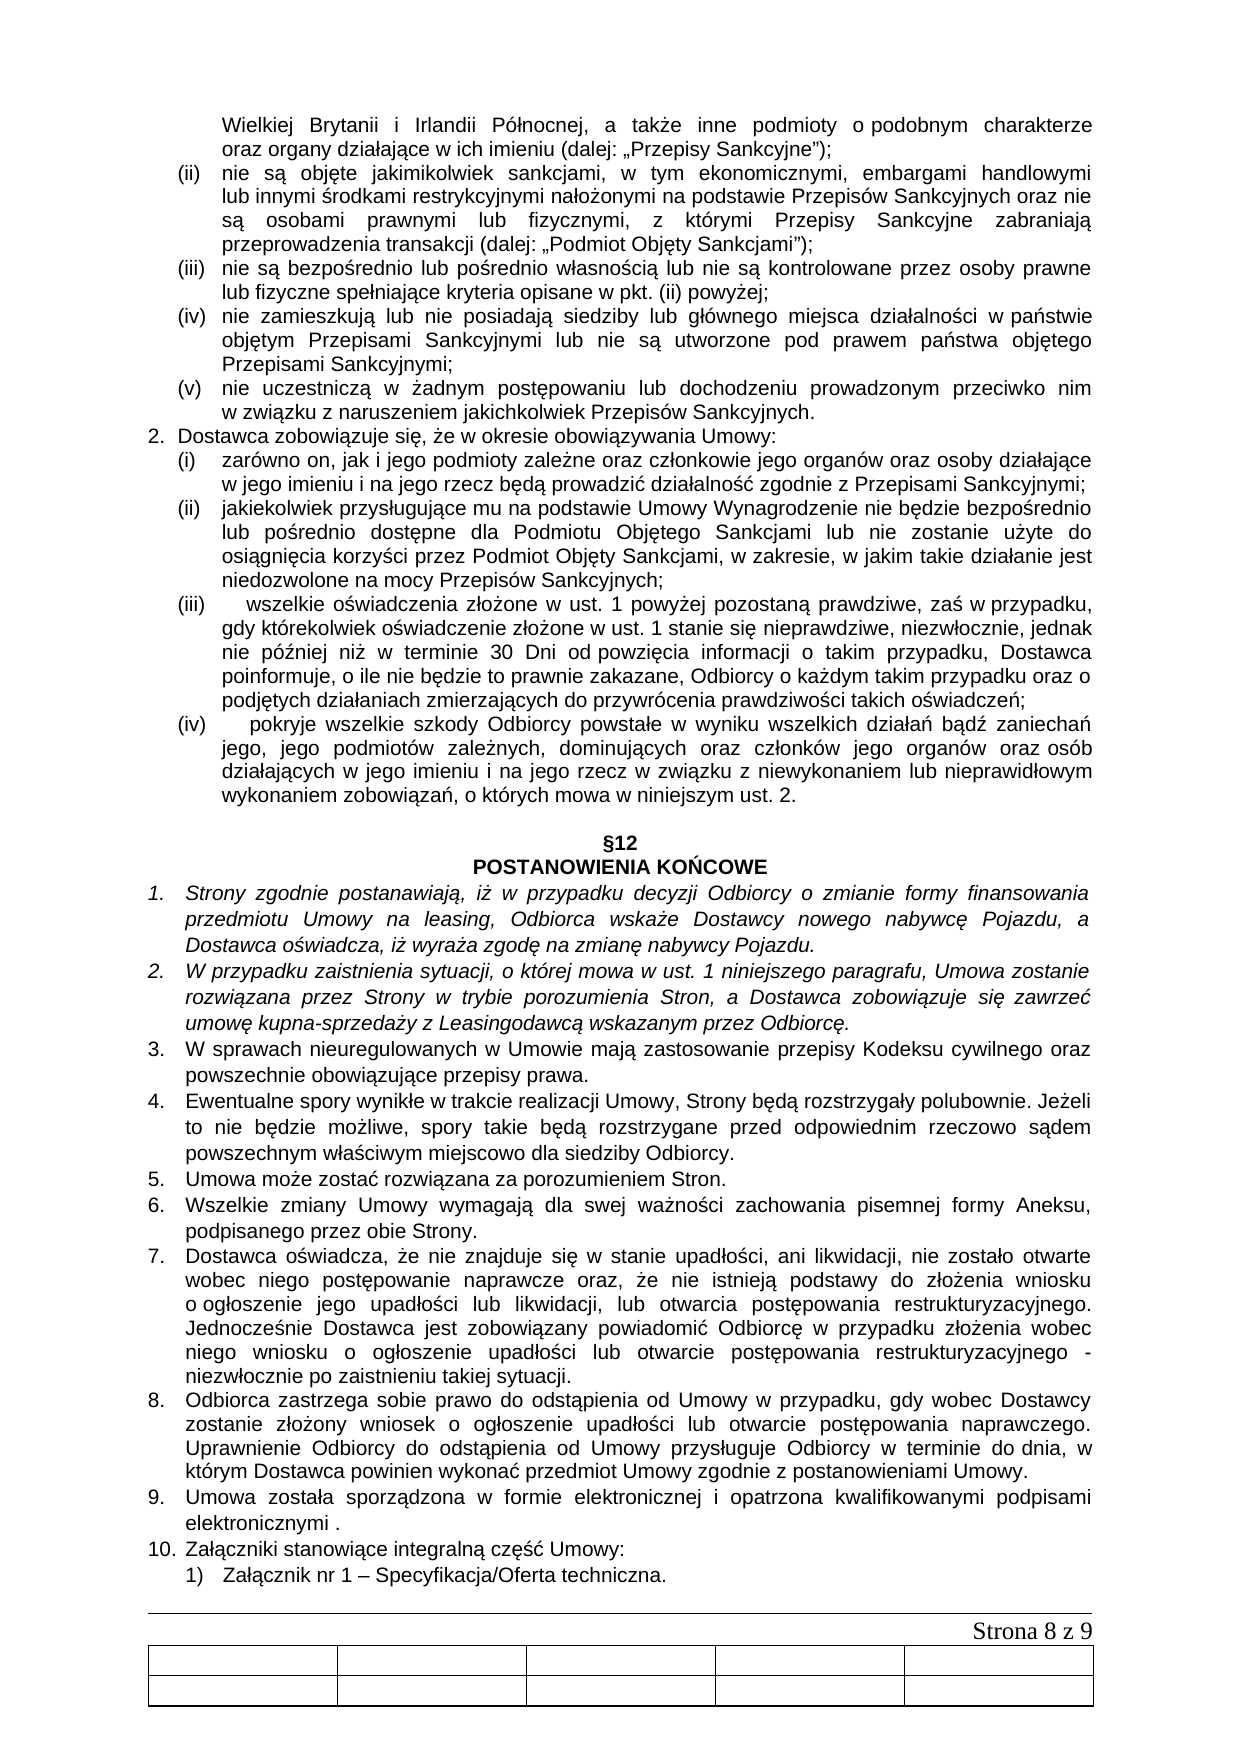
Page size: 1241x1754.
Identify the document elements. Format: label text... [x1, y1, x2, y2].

list Załączniki stanowiące integralną część Umowy: [148, 1535, 1092, 1561]
list pokryje wszelkie szkody Odbiorcy powstałe w wyniku wszelkich działań bądź zaniechań jego, jego podmiotów zależnych, dominujących oraz członków jego organów oraz osób działających w jego imieniu i na jego rzecz w związku z niewykonaniem lub nieprawidłowym wykonaniem zobowiązań, o których mowa w niniejszym ust. 2. [177, 711, 1092, 807]
list Dostawca zobowiązuje się, że w okresie obowiązywania Umowy: [148, 424, 1092, 448]
list Strony zgodnie postanawiają, iż w przypadku decyzji Odbiorcy o zmianie formy finansowania przedmiotu Umowy na leasing, Odbiorca wskaże Dostawcy nowego nabywcę Pojazdu, a Dostawca oświadcza, iż wyraża zgodę na zmianę nabywcy Pojazdu. [148, 879, 1092, 957]
list nie są objęte jakimikolwiek sankcjami, w tym ekonomicznymi, embargami handlowymi lub innymi środkami restrykcyjnymi nałożonymi na podstawie Przepisów Sankcyjnych oraz nie są osobami prawnymi lub fizycznymi, z którymi Przepisy Sankcyjne zabraniają przeprowadzenia transakcji (dalej: „Podmiot Objęty Sankcjami”); [177, 160, 1092, 256]
list Umowa została sporządzona w formie elektronicznej i opatrzona kwalifikowanymi podpisami elektronicznymi . [148, 1483, 1092, 1535]
list W sprawach nieuregulowanych w Umowie mają zastosowanie przepisy Kodeksu cywilnego oraz powszechnie obowiązujące przepisy prawa. [148, 1035, 1092, 1087]
list zarówno on, jak i jego podmioty zależne oraz członkowie jego organów oraz osoby działające w jego imieniu i na jego rzecz będą prowadzić działalność zgodnie z Przepisami Sankcyjnymi; [177, 448, 1092, 496]
list Załącznik nr 1 – Specyfikacja/Oferta techniczna. [185, 1561, 1092, 1587]
list Ewentualne spory wynikłe w trakcie realizacji Umowy, Strony będą rozstrzygały polubownie. Jeżeli to nie będzie możliwe, spory takie będą rozstrzygane przed odpowiednim rzeczowo sądem powszechnym właściwym miejscowo dla siedziby Odbiorcy. [148, 1087, 1092, 1166]
list nie zamieszkują lub nie posiadają siedziby lub głównego miejsca działalności w państwie objętym Przepisami Sankcyjnymi lub nie są utworzone pod prawem państwa objętego Przepisami Sankcyjnymi; [177, 304, 1092, 376]
list wszelkie oświadczenia złożone w ust. 1 powyżej pozostaną prawdziwe, zaś w przypadku, gdy którekolwiek oświadczenie złożone w ust. 1 stanie się nieprawdziwe, niezwłocznie, jednak nie później niż w terminie 30 Dni od powzięcia informacji o takim przypadku, Dostawca poinformuje, o ile nie będzie to prawnie zakazane, Odbiorcy o każdym takim przypadku oraz o podjętych działaniach zmierzających do przywrócenia prawdziwości takich oświadczeń; [177, 592, 1092, 711]
list W przypadku zaistnienia sytuacji, o której mowa w ust. 1 niniejszego paragrafu, Umowa zostanie rozwiązana przez Strony w trybie porozumienia Stron, a Dostawca zobowiązuje się zawrzeć umowę kupna-sprzedaży z Leasingodawcą wskazanym przez Odbiorcę. [148, 957, 1092, 1035]
list Odbiorca zastrzega sobie prawo do odstąpienia od Umowy w przypadku, gdy wobec Dostawcy zostanie złożony wniosek o ogłoszenie upadłości lub otwarcie postępowania naprawczego. Uprawnienie Odbiorcy do odstąpienia od Umowy przysługuje Odbiorcy w terminie do dnia, w którym Dostawca powinien wykonać przedmiot Umowy zgodnie z postanowieniami Umowy. [148, 1387, 1092, 1483]
list Wszelkie zmiany Umowy wymagają dla swej ważności zachowania pisemnej formy Aneksu, podpisanego przez obie Strony. [148, 1192, 1092, 1244]
list Dostawca oświadcza, że nie znajduje się w stanie upadłości, ani likwidacji, nie zostało otwarte wobec niego postępowanie naprawcze oraz, że nie istnieją podstawy do złożenia wniosku o ogłoszenie jego upadłości lub likwidacji, lub otwarcia postępowania restrukturyzacyjnego. Jednocześnie Dostawca jest zobowiązany powiadomić Odbiorcę w przypadku złożenia wobec niego wniosku o ogłoszenie upadłości lub otwarcie postępowania restrukturyzacyjnego - niezwłocznie po zaistnieniu takiej sytuacji. [148, 1244, 1092, 1387]
text POSTANOWIENIA KOŃCOWE [148, 855, 1092, 879]
list jakiekolwiek przysługujące mu na podstawie Umowy Wynagrodzenie nie będzie bezpośrednio lub pośrednio dostępne dla Podmiotu Objętego Sankcjami lub nie zostanie użyte do osiągnięcia korzyści przez Podmiot Objęty Sankcjami, w zakresie, w jakim takie działanie jest niedozwolone na mocy Przepisów Sankcyjnych; [177, 496, 1092, 592]
list Umowa może zostać rozwiązana za porozumieniem Stron. [148, 1166, 1092, 1192]
text §12 [148, 831, 1092, 855]
list nie są bezpośrednio lub pośrednio własnością lub nie są kontrolowane przez osoby prawne lub fizyczne spełniające kryteria opisane w pkt. (ii) powyżej; [177, 256, 1092, 304]
list nie uczestniczą w żadnym postępowaniu lub dochodzeniu prowadzonym przeciwko nim w związku z naruszeniem jakichkolwiek Przepisów Sankcyjnych. [177, 376, 1092, 424]
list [177, 112, 1092, 160]
